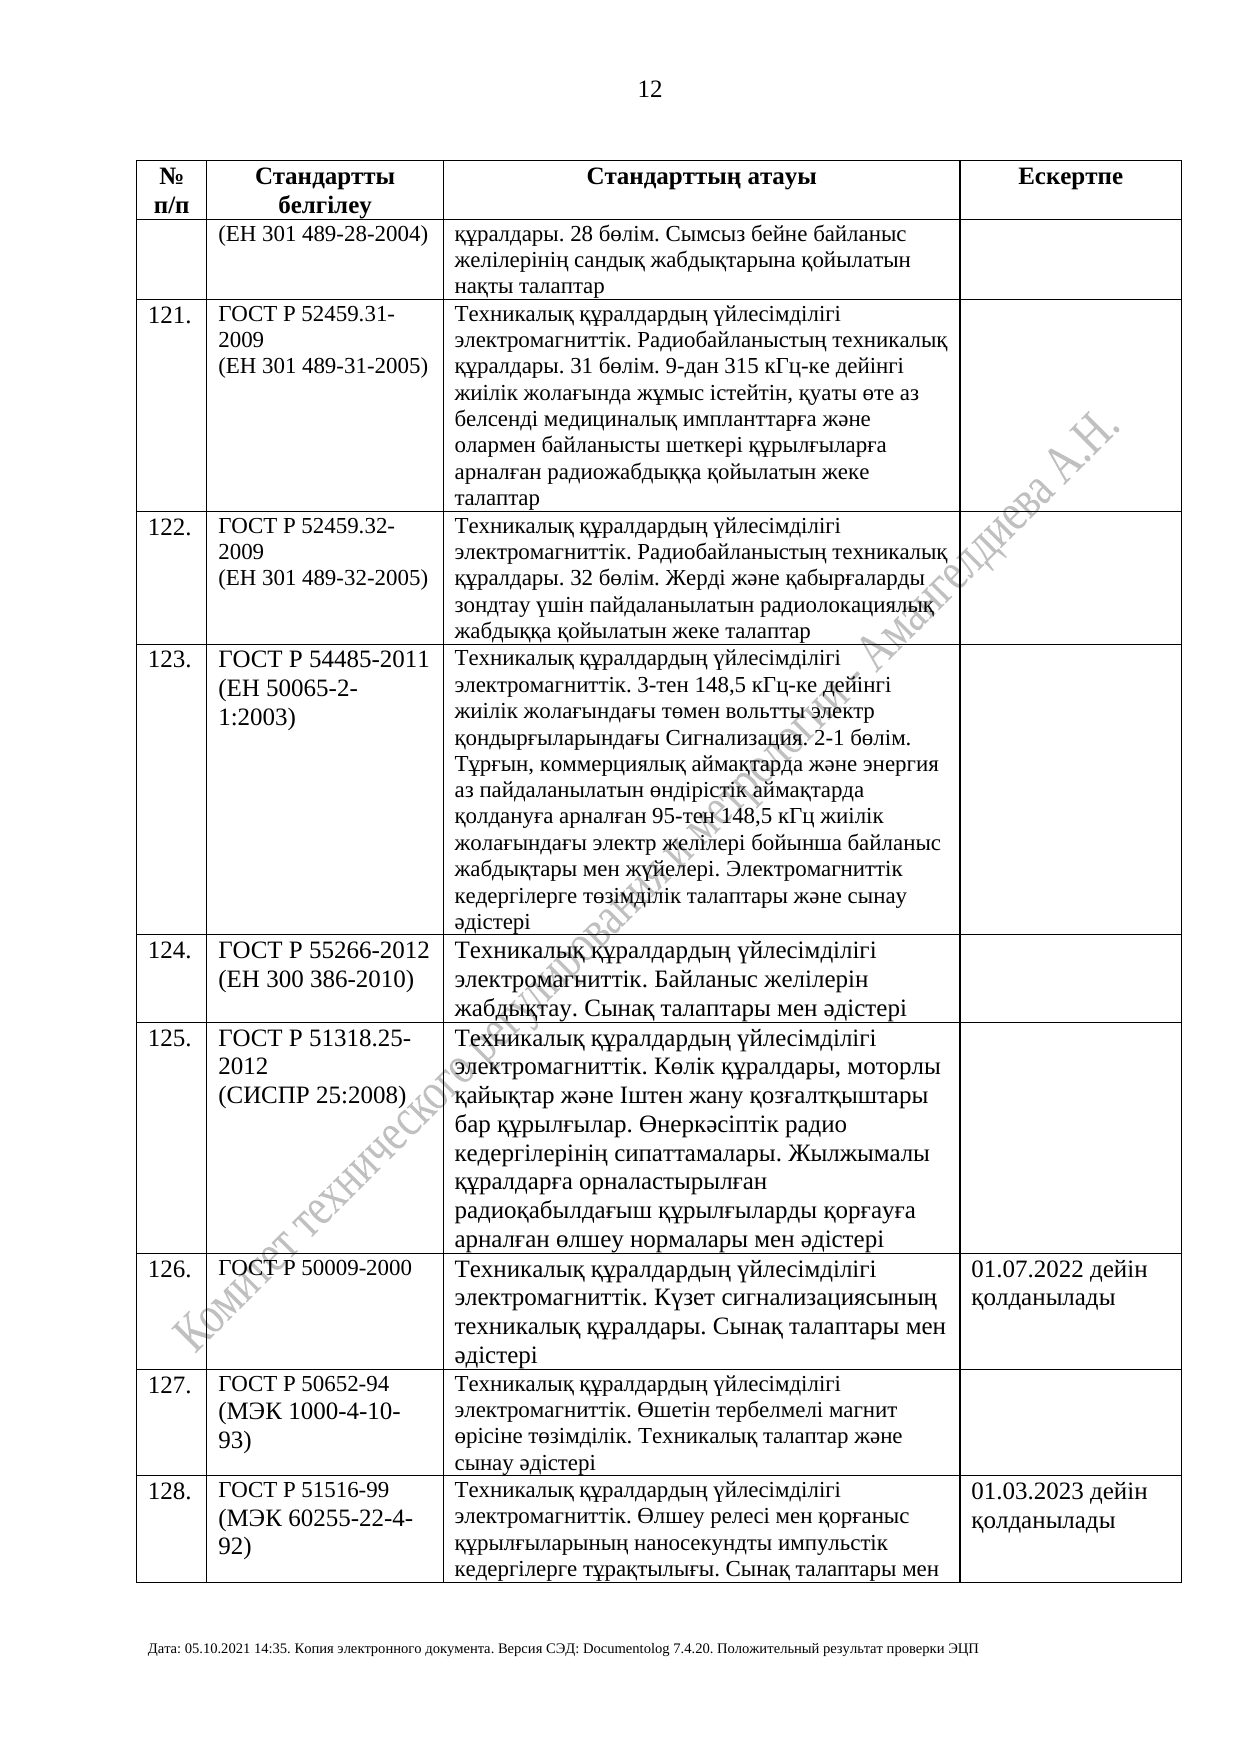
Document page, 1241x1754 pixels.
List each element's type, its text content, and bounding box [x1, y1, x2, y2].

table_cell ГОСТ Р 54485-2011 (ЕН 50065-2-1:2003) [207, 645, 443, 934]
table_cell ГОСТ Р 50009-2000 [207, 1254, 443, 1369]
table_cell Техникалық құралдардың үйлесімділігі электромагниттік. 3-тен 148,5 кГц-ке дейінгі жиілік жолағындағы төмен вольтты электр қондырғыларындағы Сигнализация. 2-1 бөлім. Тұрғын, коммерциялық аймақтарда және энергия аз пайдаланылатын өндірістік аймақтарда қолдануға арналған 95-тен 148,5 кГц жиілік жолағындағы электр желілері бойынша байланыс жабдықтары мен жүйелері. Электромагниттік кедергілерге төзімділік талаптары және сынау әдістері [444, 645, 959, 934]
table_header Ескертпе [961, 161, 1181, 219]
table_cell [961, 1023, 1181, 1253]
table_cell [444, 220, 959, 299]
table_cell ГОСТ Р 51318.25-2012 (СИСПР 25:2008) [207, 1023, 443, 1253]
table_cell ГОСТ Р 55266-2012 (ЕН 300 386-2010) [207, 935, 443, 1022]
table_header Стандарттың атауы [444, 161, 959, 219]
table_cell [137, 1370, 206, 1475]
table_cell ГОСТ Р 50652-94 (МЭК 1000-4-10-93) [207, 1370, 443, 1475]
table_cell Техникалық құралдардың үйлесімділігі электромагниттік. Радиобайланыстың техникалық құралдары. 31 бөлім. 9-дан 315 кГц-ке дейінгі жиілік жолағында жұмыс істейтін, қуаты өте аз белсенді медициналық импланттарға және олармен байланысты шеткері құрылғыларға арналған радиожабдыққа қойылатын жеке талаптар [444, 300, 959, 511]
table_cell [137, 512, 206, 643]
table_cell ГОСТ Р 51516-99 (МЭК 60255-22-4-92) [207, 1476, 443, 1582]
table_cell [961, 512, 1181, 643]
table_cell [961, 220, 1181, 299]
table_cell Техникалық құралдардың үйлесімділігі электромагниттік. Көлік құралдары, моторлы қайықтар және Іштен жану қозғалтқыштары бар құрылғылар. Өнеркәсіптік радио кедергілерінің сипаттамалары. Жылжымалы құралдарға орналастырылған радиоқабылдағыш құрылғыларды қорғауға арналған өлшеу нормалары мен әдістері [444, 1023, 959, 1253]
table_header Стандартты белгілеу [207, 161, 443, 219]
table_cell [961, 300, 1181, 511]
table_cell [137, 1023, 206, 1253]
table_cell [137, 220, 206, 299]
table_cell [961, 935, 1181, 1022]
table_cell ГОСТ Р 52459.31-2009 (ЕН 301 489-31-2005) [207, 300, 443, 511]
table_cell [961, 1370, 1181, 1475]
table_cell ГОСТ Р 52459.32-2009 (ЕН 301 489-32-2005) [207, 512, 443, 643]
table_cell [207, 220, 443, 299]
table_cell [137, 645, 206, 934]
table_cell [137, 1476, 206, 1582]
table_cell [137, 1254, 206, 1369]
table_cell 01.07.2022 дейін қолданылады [961, 1254, 1181, 1369]
table_cell 01.03.2023 дейін қолданылады [961, 1476, 1181, 1582]
table_cell Техникалық құралдардың үйлесімділігі электромагниттік. Радиобайланыстың техникалық құралдары. 32 бөлім. Жерді және қабырғаларды зондтау үшін пайдаланылатын радиолокациялық жабдыққа қойылатын жеке талаптар [444, 512, 959, 643]
table_header № п/п [137, 161, 206, 219]
table_cell Техникалық құралдардың үйлесімділігі электромагниттік. Күзет сигнализациясының техникалық құралдары. Сынақ талаптары мен әдістері [444, 1254, 959, 1369]
table_cell [961, 645, 1181, 934]
table_cell [137, 935, 206, 1022]
table_cell [137, 300, 206, 511]
table_cell Техникалық құралдардың үйлесімділігі электромагниттік. Байланыс желілерін жабдықтау. Сынақ талаптары мен әдістері [444, 935, 959, 1022]
table_cell Техникалық құралдардың үйлесімділігі электромагниттік. Өшетін тербелмелі магнит өрісіне төзімділік. Техникалық талаптар және сынау әдістері [444, 1370, 959, 1475]
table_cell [444, 1476, 959, 1582]
